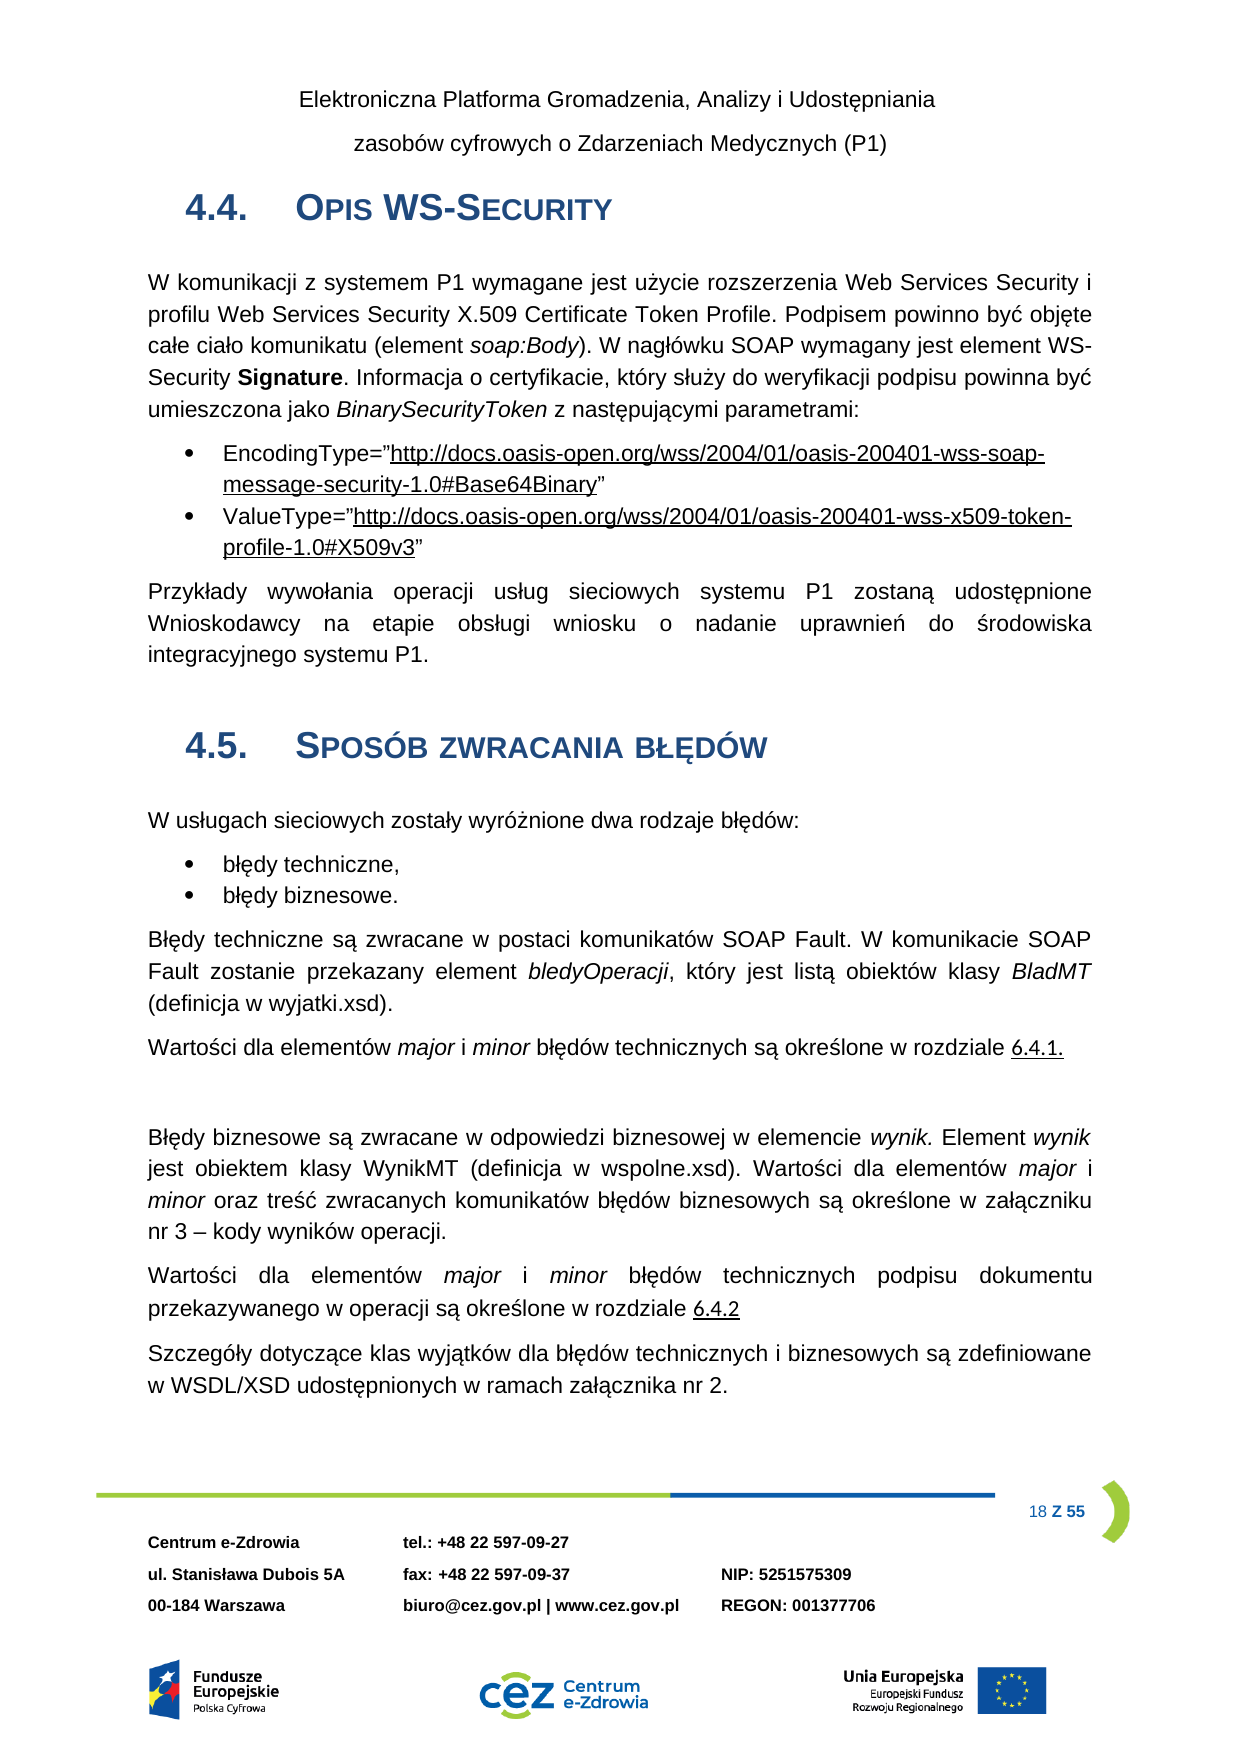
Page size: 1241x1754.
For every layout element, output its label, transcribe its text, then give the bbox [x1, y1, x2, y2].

text W usługach sieciowych zostały wyróżnione dwa rodzaje błędów: [148, 807, 1093, 833]
picture [477, 1671, 649, 1719]
text Wartości dla elementów major i minor błędów technicznych podpisu dokumentu przekazywanego w operacji są określone w rozdziale 6.4.2 [148, 1262, 1093, 1322]
picture [835, 1666, 1055, 1715]
picture [142, 1657, 285, 1722]
list błędy techniczne, [185, 851, 1093, 877]
text Błędy techniczne są zwracane w postaci komunikatów SOAP Fault. W komunikacie SOAP Fault zostanie przekazany element bledyOperacji, który jest listą obiektów klasy BladMT (definicja w wyjatki.xsd). [148, 926, 1093, 1016]
list błędy biznesowe. [185, 882, 1093, 909]
list EncodingType=”http://docs.oasis-open.org/wss/2004/01/oasis-200401-wss-soap-message-security-1.0#Base64Binary” [185, 439, 1093, 497]
list ValueType=”http://docs.oasis-open.org/wss/2004/01/oasis-200401-wss-x509-token-profile-1.0#X509v3” [185, 503, 1093, 561]
text Błędy biznesowe są zwracane w odpowiedzi biznesowej w elemencie wynik. Element wynik jest obiektem klasy WynikMT (definicja w wspolne.xsd). Wartości dla elementów major i minor oraz treść zwracanych komunikatów błędów biznesowych są określone w załączniku nr 3 – kody wyników operacji. [148, 1124, 1093, 1245]
text Przykłady wywołania operacji usług sieciowych systemu P1 zostaną udostępnione Wnioskodawcy na etapie obsługi wniosku o nadanie uprawnień do środowiska integracyjnego systemu P1. [148, 578, 1093, 668]
text Wartości dla elementów major i minor błędów technicznych są określone w rozdziale 6.4.1. [148, 1033, 1093, 1062]
text W komunikacji z systemem P1 wymagane jest użycie rozszerzenia Web Services Security i profilu Web Services Security X.509 Certificate Token Profile. Podpisem powinno być objęte całe ciało komunikatu (element soap:Body). W nagłówku SOAP wymagany jest element WS-Security Signature. Informacja o certyfikacie, który służy do weryfikacji podpisu powinna być umieszczona jako BinarySecurityToken z następującymi parametrami: [148, 269, 1093, 422]
subtitle Sposób zwracania błędów [185, 723, 1093, 766]
subtitle Opis WS-Security [185, 186, 1093, 229]
picture [1101, 1480, 1130, 1543]
text Szczegóły dotyczące klas wyjątków dla błędów technicznych i biznesowych są zdefiniowane w WSDL/XSD udostępnionych w ramach załącznika nr 2. [148, 1340, 1093, 1398]
